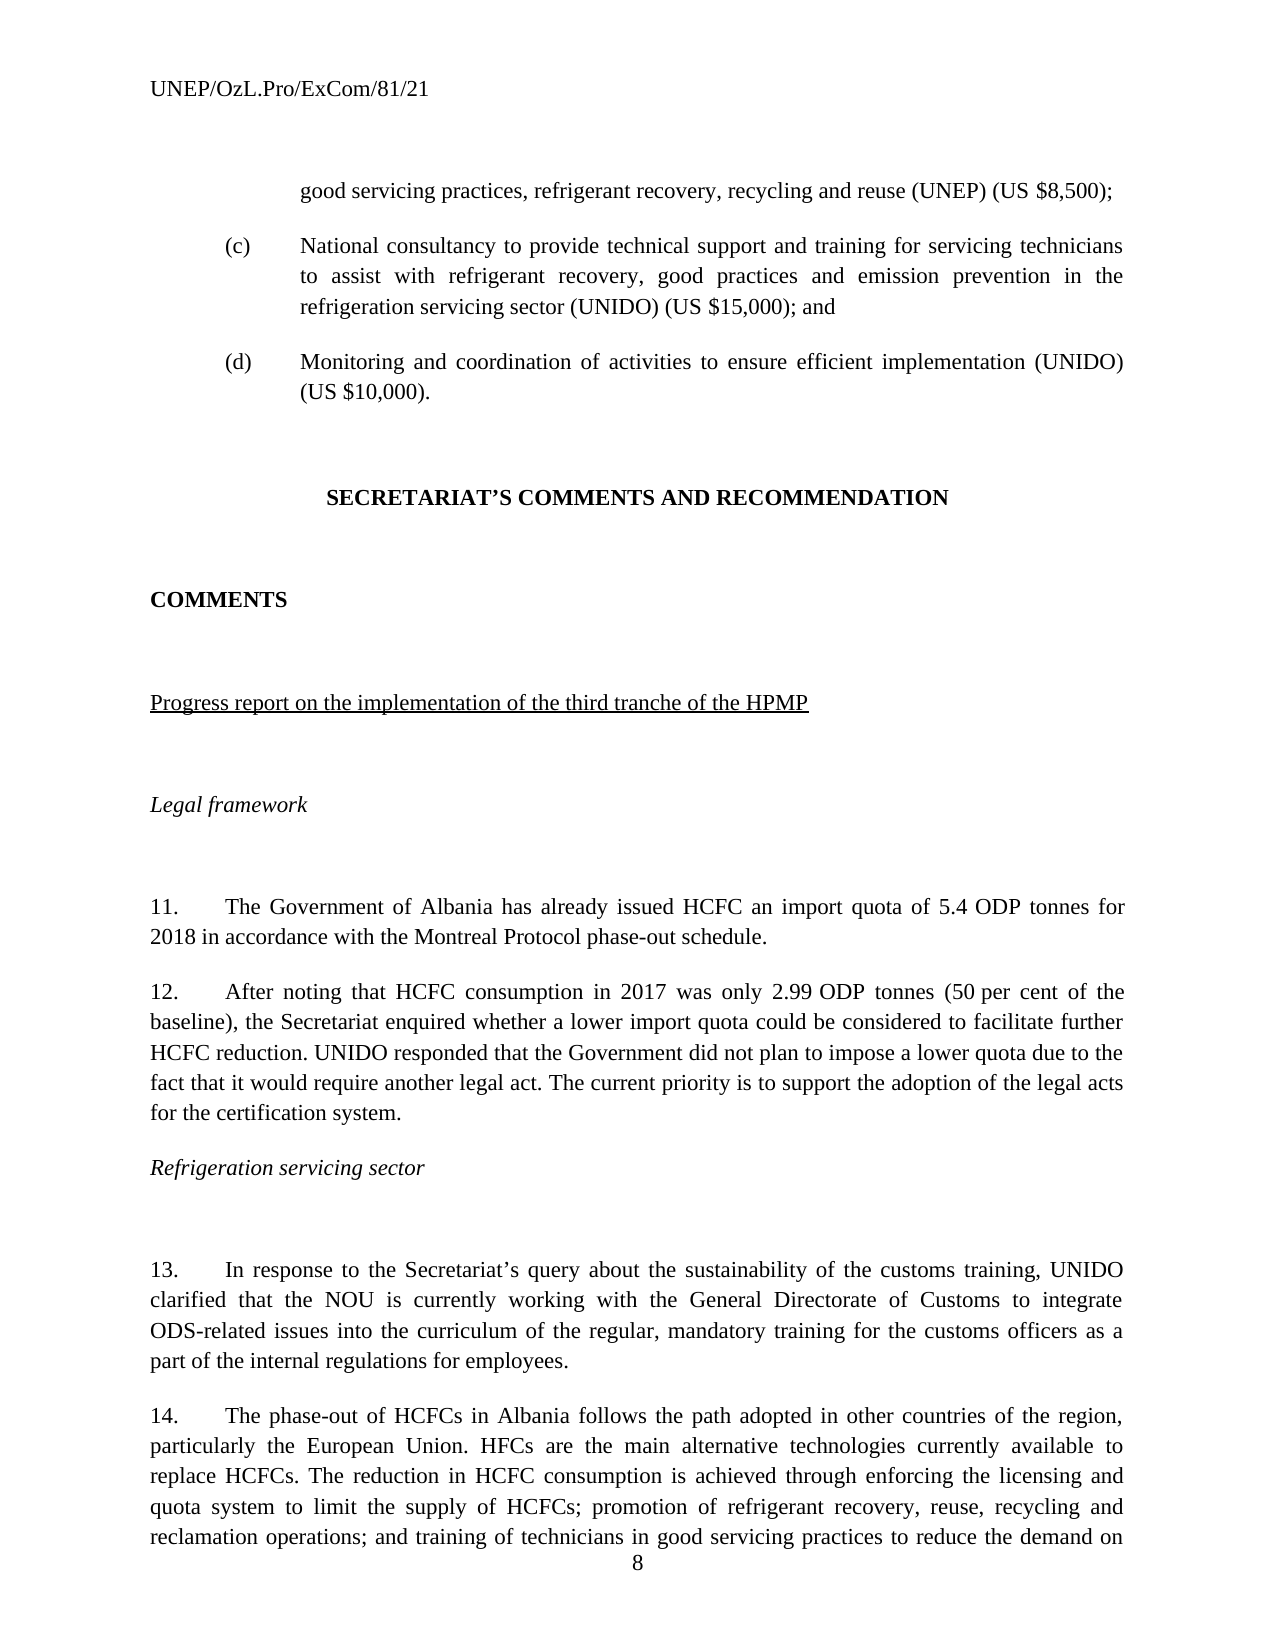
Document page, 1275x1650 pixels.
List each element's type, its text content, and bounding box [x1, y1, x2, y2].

text Refrigeration servicing sector [150, 1154, 1125, 1181]
subtitle In response to the Secretariat’s query about the sustainability of the customs training, UNIDO clarified that the NOU is currently working with the General Directorate of Customs to integrate ODS-related issues into the curriculum of the regular, mandatory training for the customs officers as a part of the internal regulations for employees. [150, 1256, 1125, 1373]
text Legal framework [150, 791, 1125, 817]
subtitle After noting that HCFC consumption in 2017 was only 2.99 ODP tonnes (50 per cent of the baseline), the Secretariat enquired whether a lower import quota could be considered to facilitate further HCFC reduction. UNIDO responded that the Government did not plan to impose a lower quota due to the fact that it would require another legal act. The current priority is to support the adoption of the legal acts for the certification system. [150, 978, 1125, 1125]
subtitle Monitoring and coordination of activities to ensure efficient implementation (UNIDO) (US $10,000). [225, 348, 1125, 404]
text SECRETARIAT’S COMMENTS AND RECOMMENDATION [150, 484, 1125, 511]
subtitle National consultancy to provide technical support and training for servicing technicians to assist with refrigerant recovery, good practices and emission prevention in the refrigeration servicing sector (UNIDO) (US $15,000); and [225, 232, 1125, 319]
subtitle The Government of Albania has already issued HCFC an import quota of 5.4 ODP tonnes for 2018 in accordance with the Montreal Protocol phase-out schedule. [150, 893, 1125, 949]
text COMMENTS [150, 586, 1125, 613]
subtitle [225, 177, 1125, 203]
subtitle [150, 1402, 1125, 1549]
text Progress report on the implementation of the third tranche of the HPMP [150, 688, 1125, 715]
